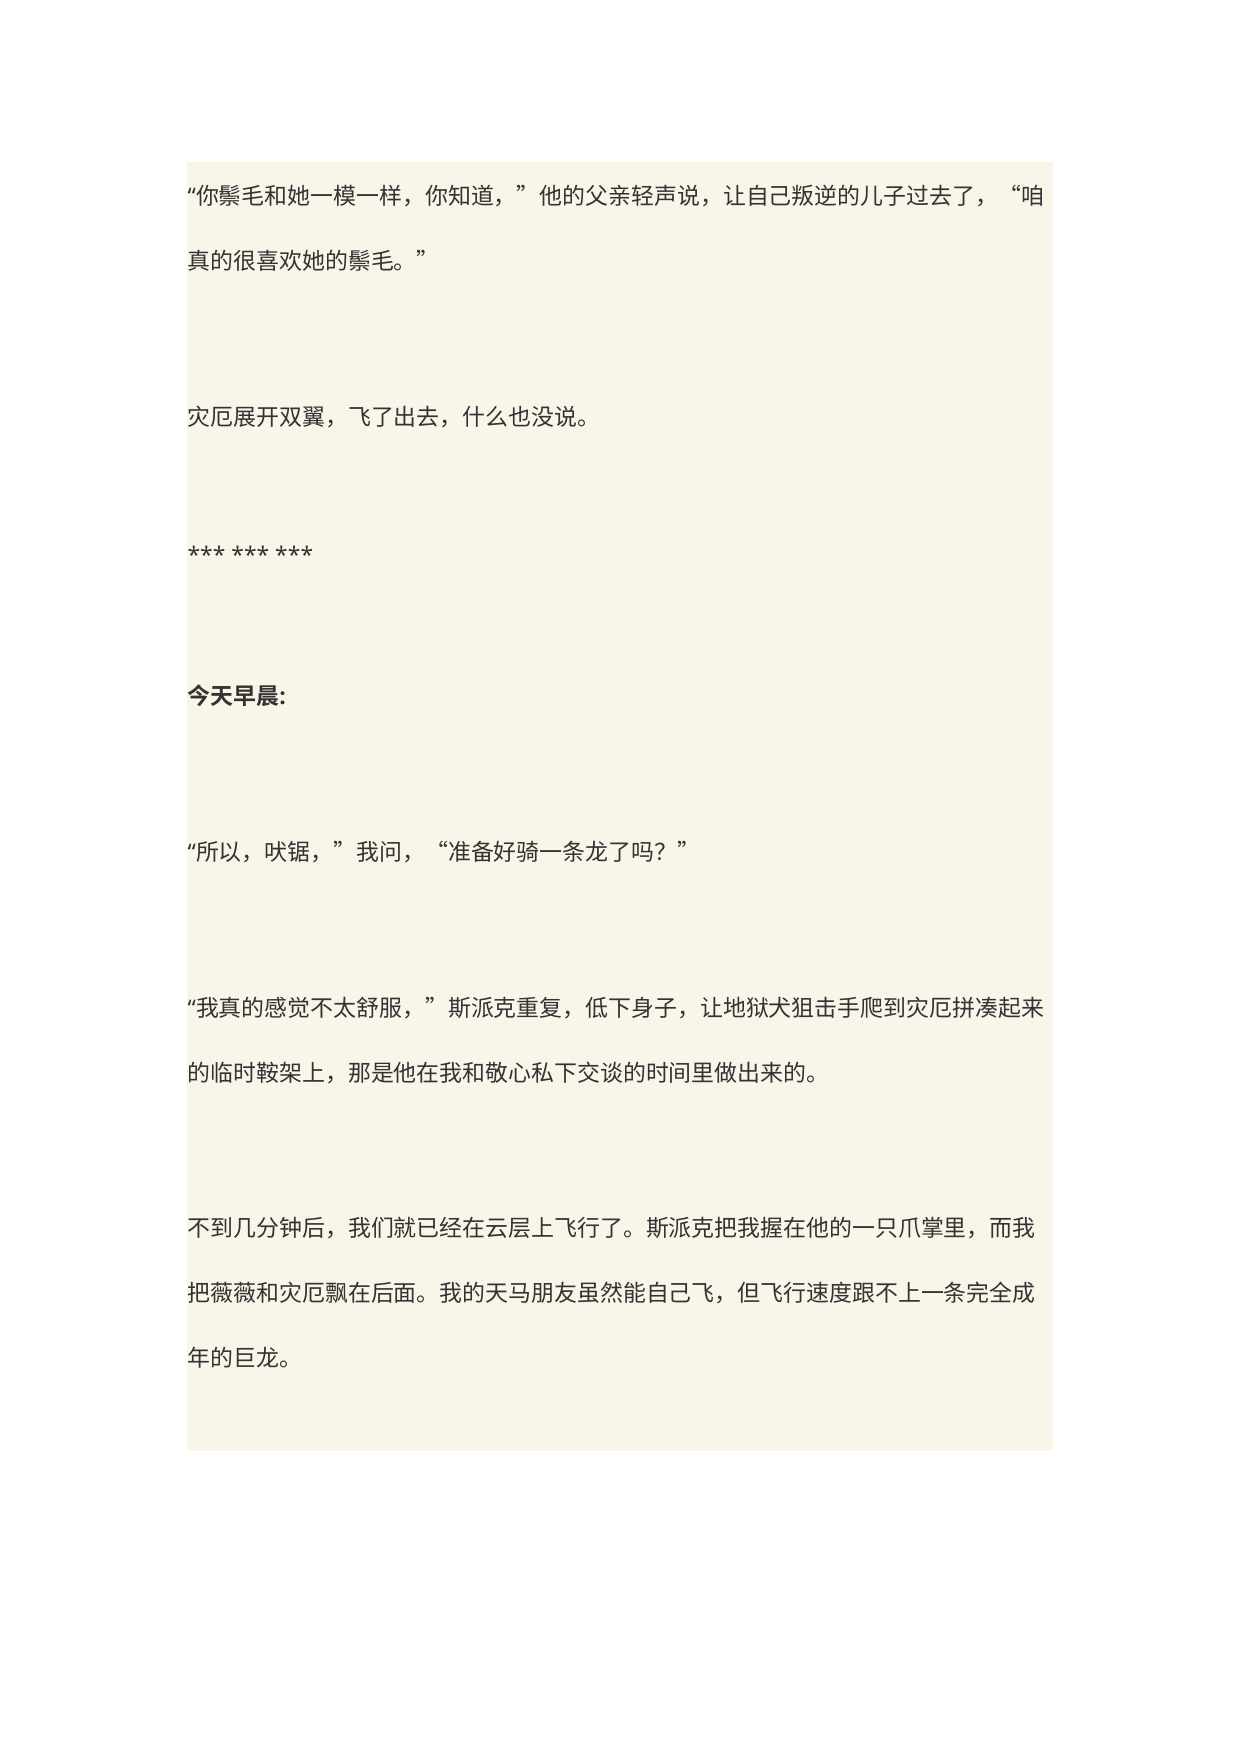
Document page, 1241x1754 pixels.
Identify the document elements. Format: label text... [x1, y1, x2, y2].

text “我真的感觉不太舒服，”斯派克重复，低下身子，让地狱犬狙击手爬到灾厄拼凑起来的临时鞍架上，那是他在我和敬心私下交谈的时间里做出来的。 [187, 974, 1053, 1104]
text 今天早晨: [187, 662, 1053, 727]
text “所以，吠锯，”我问，“准备好骑一条龙了吗？” [187, 818, 1053, 883]
text “你鬃毛和她一模一样，你知道，”他的父亲轻声说，让自己叛逆的儿子过去了，“咱真的很喜欢她的鬃毛。” [187, 162, 1053, 292]
text *** *** *** [187, 539, 1053, 571]
text 不到几分钟后，我们就已经在云层上飞行了。斯派克把我握在他的一只爪掌里，而我把薇薇和灾厄飘在后面。我的天马朋友虽然能自己飞，但飞行速度跟不上一条完全成年的巨龙。 [187, 1194, 1053, 1389]
text 灾厄展开双翼，飞了出去，什么也没说。 [187, 383, 1053, 448]
